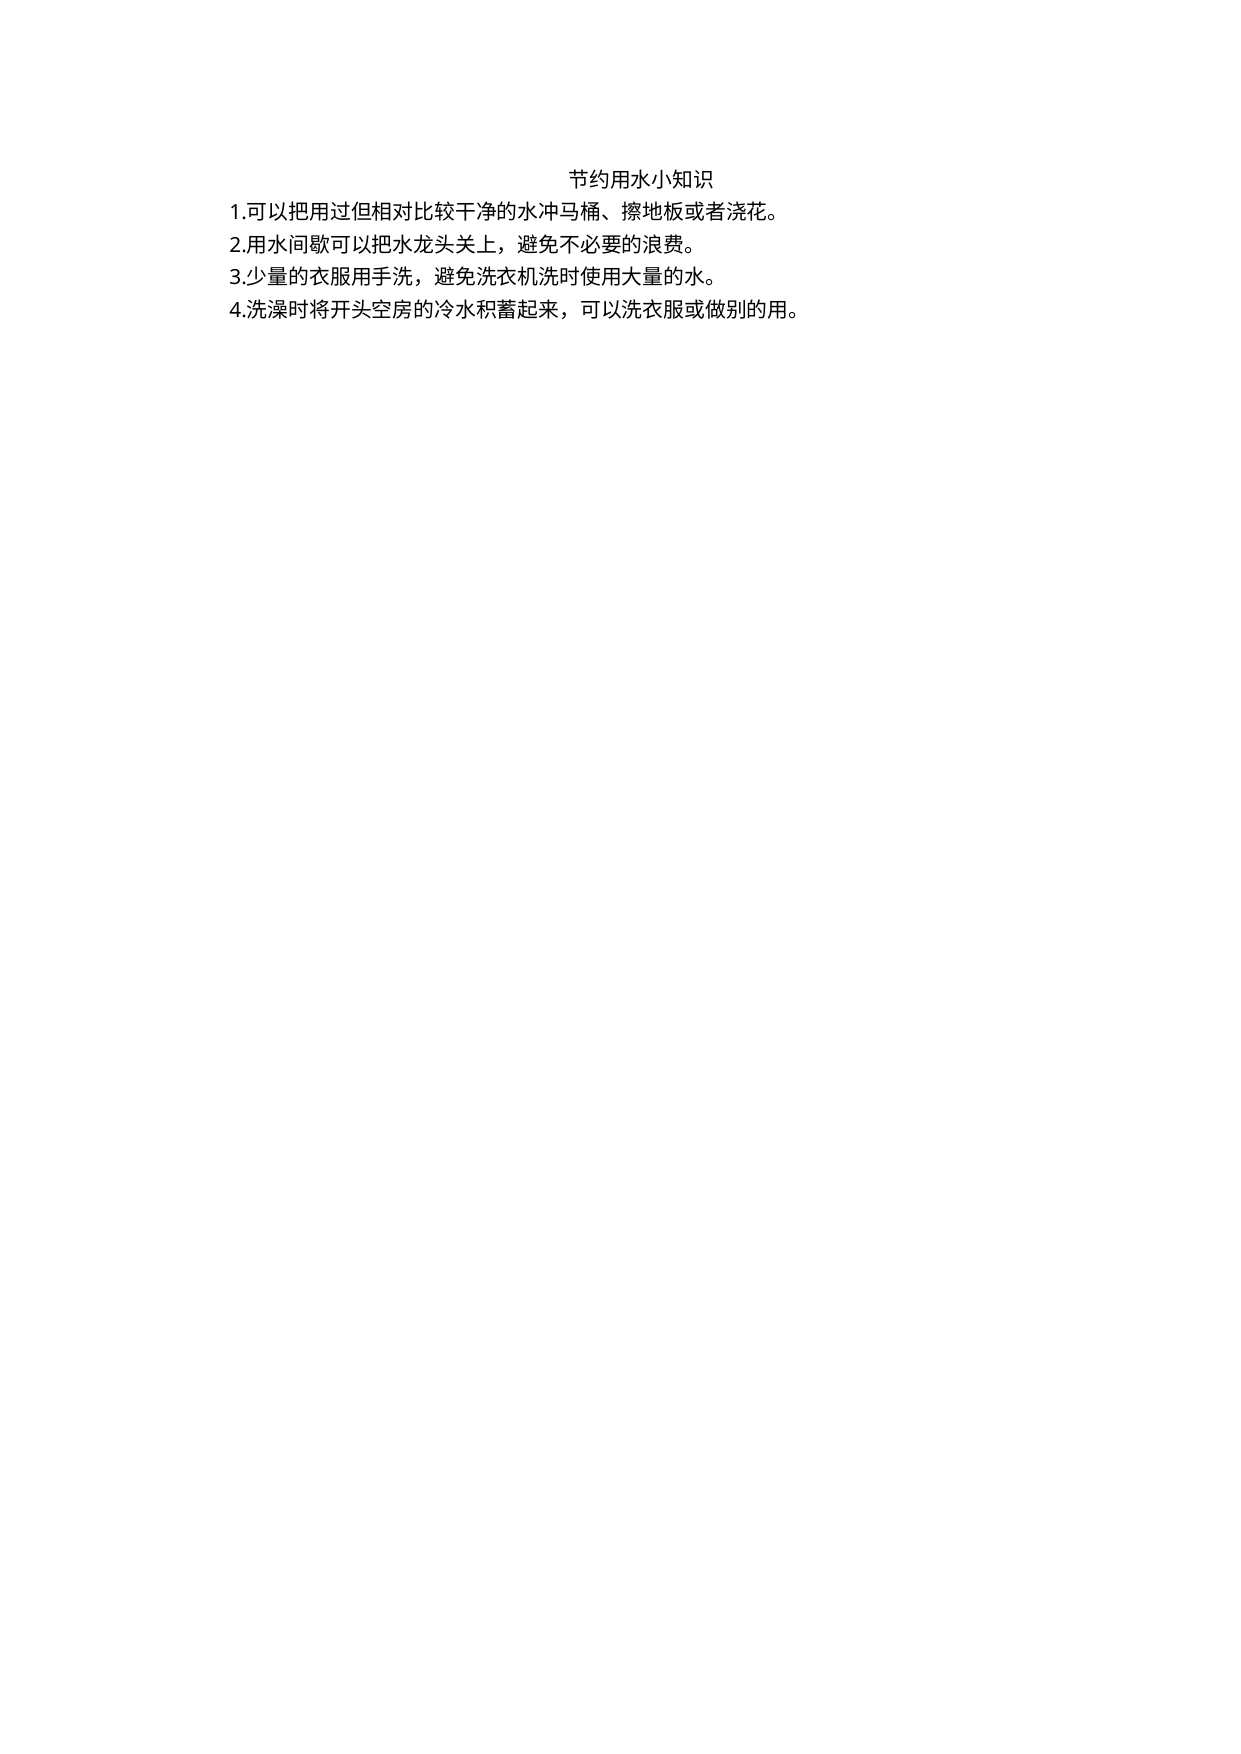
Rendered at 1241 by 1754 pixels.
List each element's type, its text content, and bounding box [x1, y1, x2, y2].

text 节约用水小知识 [187, 162, 1053, 194]
text 4.洗澡时将开头空房的冷水积蓄起来，可以洗衣服或做别的用。 [187, 292, 1053, 324]
text 1.可以把用过但相对比较干净的水冲马桶、擦地板或者浇花。 [187, 194, 1053, 227]
text 2.用水间歇可以把水龙头关上，避免不必要的浪费。 [187, 227, 1053, 259]
text 3.少量的衣服用手洗，避免洗衣机洗时使用大量的水。 [187, 259, 1053, 292]
